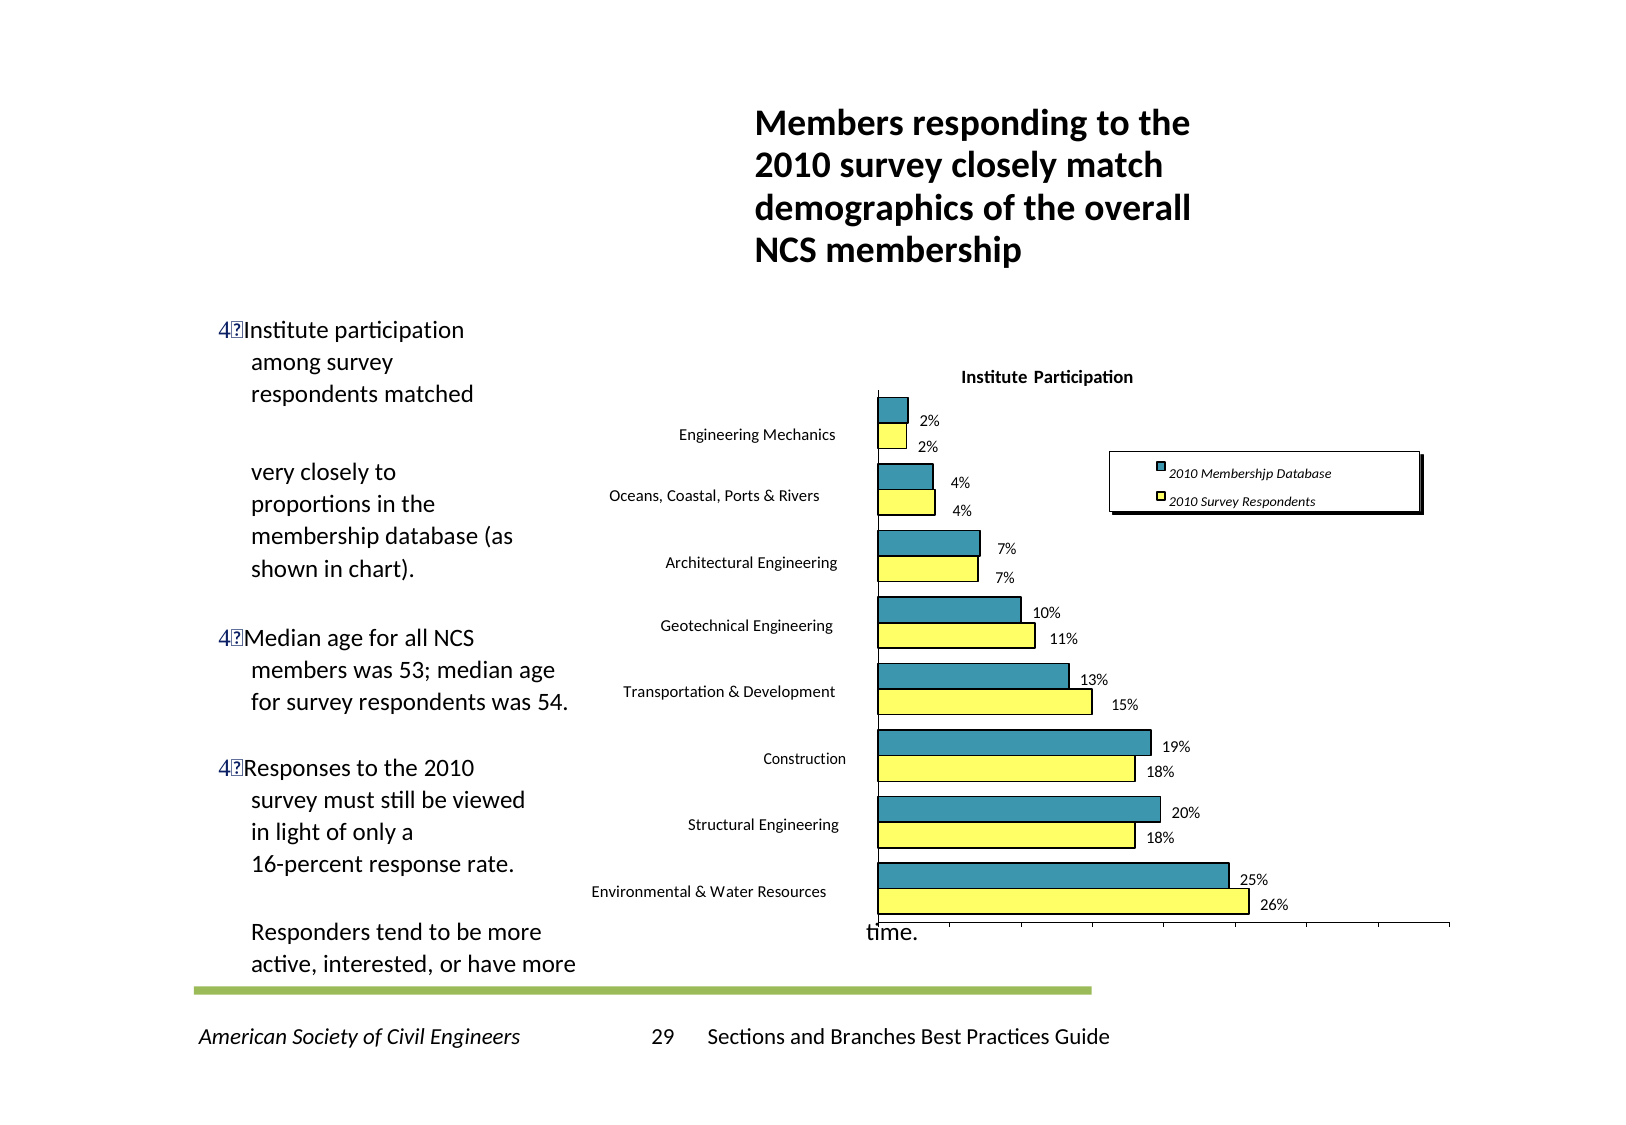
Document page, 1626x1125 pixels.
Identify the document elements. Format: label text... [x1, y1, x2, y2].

text 2010 Membershjp Database [1168, 465, 1479, 482]
text 20% [1171, 802, 1207, 822]
text Median age for all NCS members was 53; median age for survey respondents was 54. [218, 622, 575, 717]
text 18% [1146, 761, 1207, 782]
text Institute participation among survey respondents matched [218, 314, 523, 409]
text 18% [1146, 828, 1207, 848]
text Responders tend to be more active, interested, or have more time. [866, 916, 1479, 947]
text 13% [1079, 669, 1138, 689]
text membership database (as [251, 521, 578, 551]
text Responses to the 2010 survey must still be viewed in light of only a [218, 752, 543, 846]
text 2% [919, 411, 1479, 431]
text Geotechnical Engineering [660, 615, 862, 635]
text 7% [582, 571, 1014, 586]
text Structural Engineering [688, 814, 862, 835]
text Institute Participation [961, 365, 1479, 388]
picture [1112, 510, 1424, 515]
text 4% [582, 474, 970, 492]
text very closely to proportions in the [251, 457, 469, 519]
text 2010 Survey Respondents [1168, 493, 1479, 510]
picture [1420, 482, 1424, 493]
text shown in chart). [251, 553, 578, 583]
text 15% [989, 695, 1138, 715]
text 19% [1162, 736, 1207, 756]
text 16-percent response rate. [251, 848, 575, 878]
text 2% [918, 436, 1479, 457]
text Construction [763, 748, 862, 768]
text Architectural Engineering [665, 558, 1016, 571]
text Engineering Mechanics [679, 424, 862, 444]
text 4% [582, 504, 972, 520]
text 10% [1032, 603, 1138, 623]
text 26% [1260, 894, 1479, 915]
text Members responding to the 2010 survey closely match demographics of the overall NCS membership [754, 102, 1200, 270]
text 11% [989, 628, 1138, 649]
text Environmental & Water Resources [591, 881, 862, 901]
text 25% [1239, 869, 1479, 889]
text 7% [582, 541, 1016, 558]
text Responders tend to be more active, interested, or have more time. [251, 916, 578, 979]
text Transportation & Development [623, 682, 862, 702]
